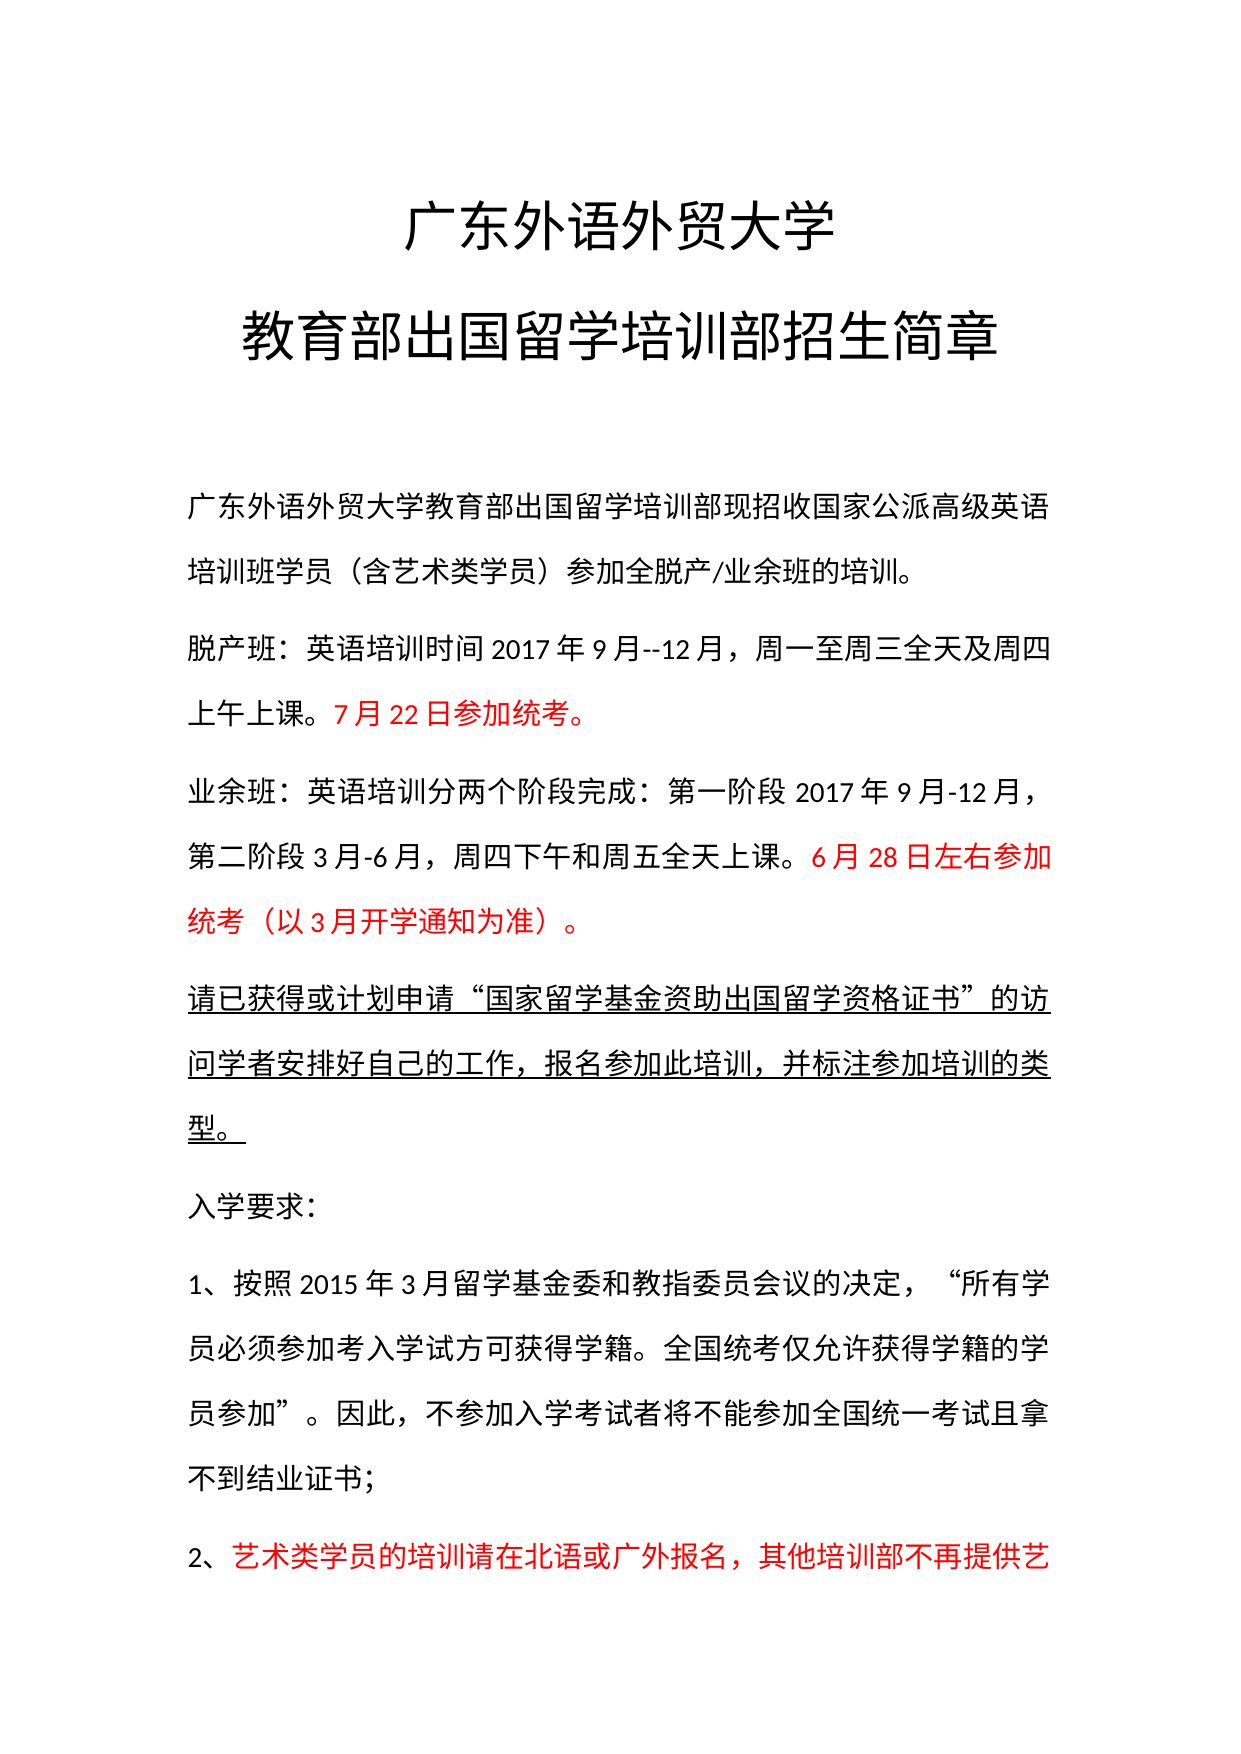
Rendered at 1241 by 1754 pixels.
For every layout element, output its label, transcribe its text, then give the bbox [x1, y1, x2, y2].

text 业余班：英语培训分两个阶段完成：第一阶段2017年9月-12月，第二阶段3月-6月，周四下午和周五全天上课。6月28日左右参加统考（以3月开学通知为准）。 [187, 757, 1053, 952]
text 广东外语外贸大学 [187, 174, 1053, 272]
text 广东外语外贸大学教育部出国留学培训部现招收国家公派高级英语培训班学员（含艺术类学员）参加全脱产/业余班的培训。 [187, 472, 1053, 602]
text 教育部出国留学培训部招生简章 [187, 284, 1053, 382]
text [187, 1522, 1053, 1587]
text 1、按照2015年3月留学基金委和教指委员会议的决定，“所有学员必须参加考入学试方可获得学籍。全国统考仅允许获得学籍的学员参加”。因此，不参加入学考试者将不能参加全国统一考试且拿不到结业证书； [187, 1249, 1053, 1509]
text 入学要求： [187, 1172, 1053, 1237]
text 请已获得或计划申请“国家留学基金资助出国留学资格证书”的访问学者安排好自己的工作，报名参加此培训，并标注参加培训的类型。 [187, 964, 1053, 1159]
text 脱产班：英语培训时间2017年9月--12月，周一至周三全天及周四上午上课。7月22日参加统考。 [187, 614, 1053, 744]
